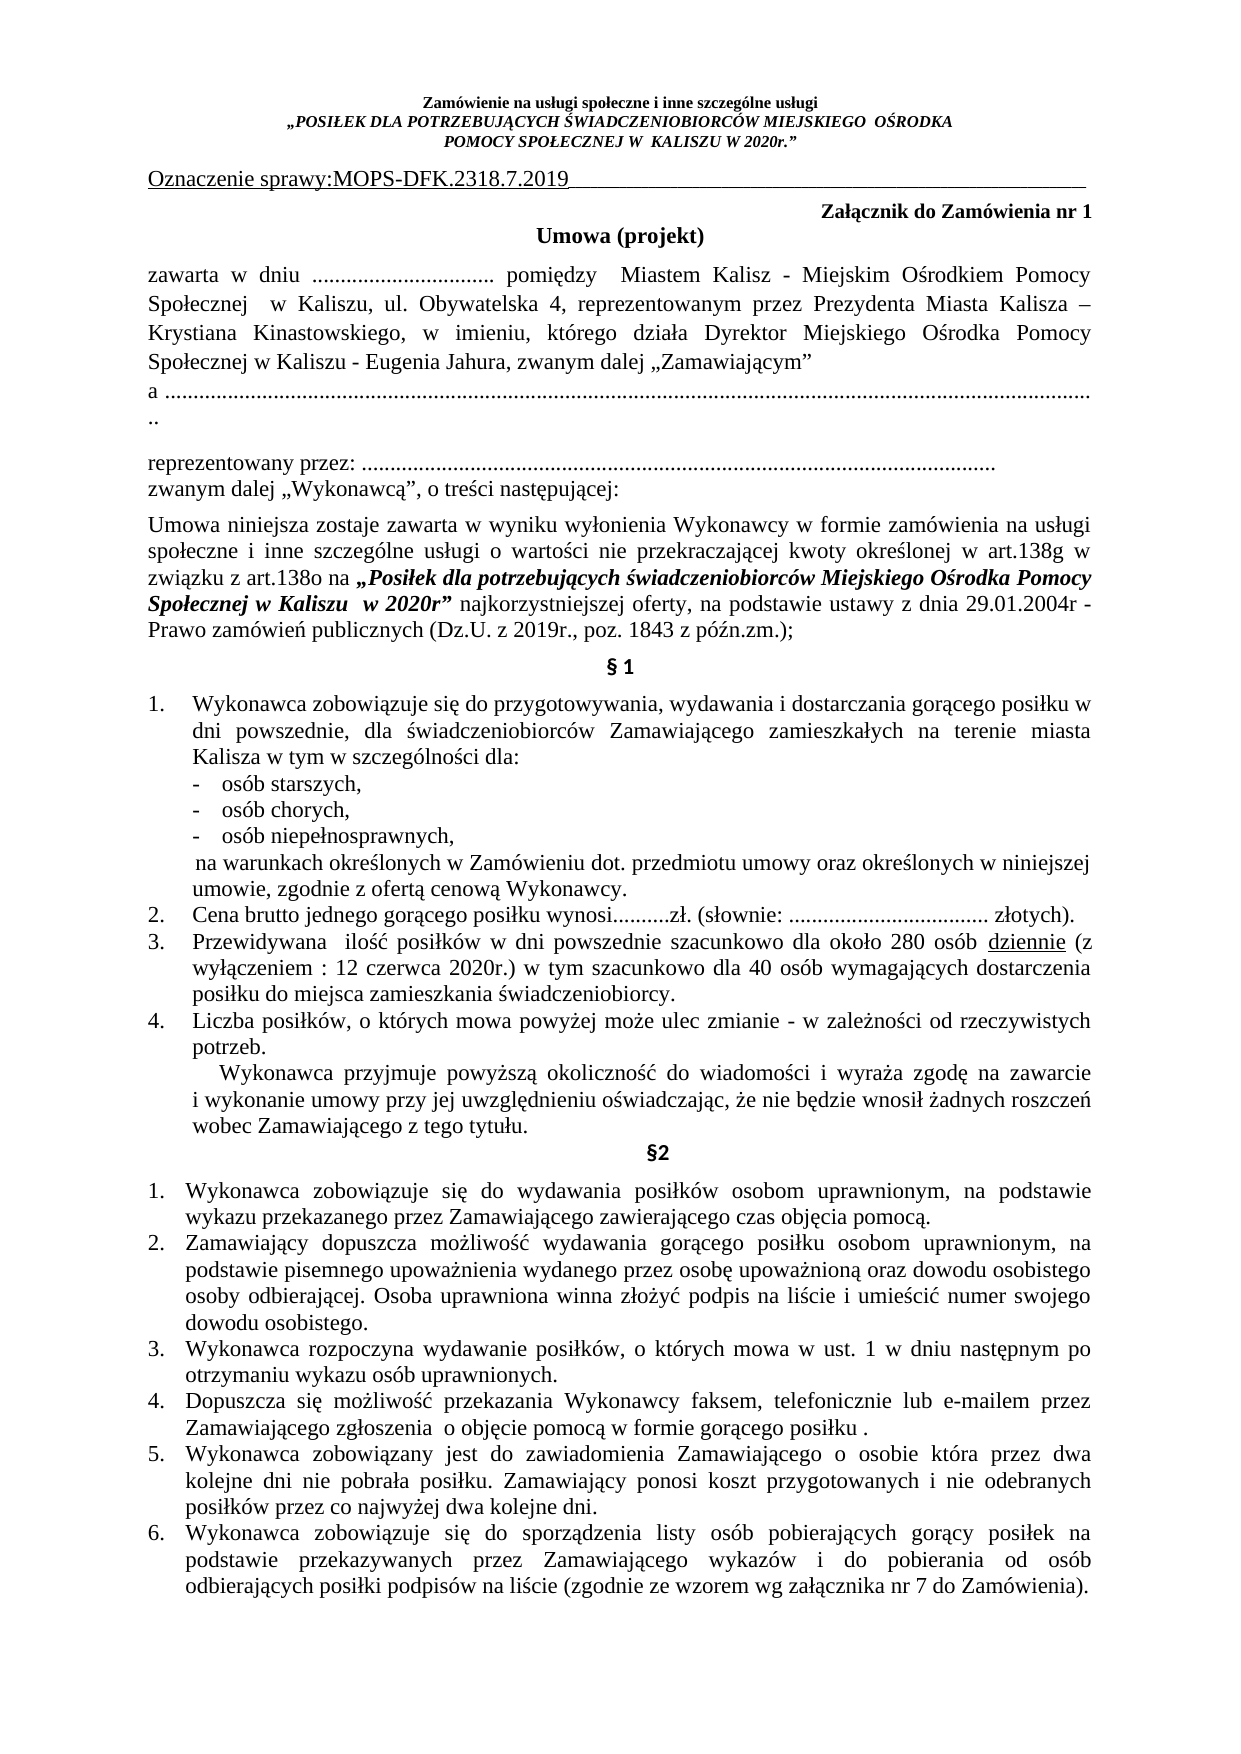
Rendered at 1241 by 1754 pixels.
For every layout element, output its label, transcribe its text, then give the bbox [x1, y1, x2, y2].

list osób niepełnosprawnych, [192, 822, 1092, 849]
text reprezentowany przez: ............................................................................................................... [148, 449, 1092, 475]
list Wykonawca zobowiązuje się do sporządzenia listy osób pobierających gorący posiłek na podstawie przekazywanych przez Zamawiającego wykazów i do pobierania od osób odbierających posiłki podpisów na liście (zgodnie ze wzorem wg załącznika nr 7 do Zamówienia). [148, 1519, 1092, 1598]
list Liczba posiłków, o których mowa powyżej może ulec zmianie - w zależności od rzeczywistych potrzeb. [148, 1007, 1092, 1059]
text na warunkach określonych w Zamówieniu dot. przedmiotu umowy oraz określonych w niniejszej umowie, zgodnie z ofertą cenową Wykonawcy. [148, 849, 1092, 901]
text a .................................................................................................................................................................... [148, 377, 1092, 429]
list Wykonawca zobowiązany jest do zawiadomienia Zamawiającego o osobie która przez dwa kolejne dni nie pobrała posiłku. Zamawiający ponosi koszt przygotowanych i nie odebranych posiłków przez co najwyżej dwa kolejne dni. [148, 1440, 1092, 1519]
text Umowa niniejsza zostaje zawarta w wyniku wyłonienia Wykonawcy w formie zamówienia na usługi społeczne i inne szczególne usługi o wartości nie przekraczającej kwoty określonej w art.138g w związku z art.138o na „Posiłek dla potrzebujących świadczeniobiorców Miejskiego Ośrodka Pomocy Społecznej w Kaliszu w 2020r” najkorzystniejszej oferty, na podstawie ustawy z dnia 29.01.2004r - Prawo zamówień publicznych (Dz.U. z 2019r., poz. 1843 z późn.zm.); [148, 511, 1092, 643]
list Przewidywana ilość posiłków w dni powszednie szacunkowo dla około 280 osób dziennie (z wyłączeniem : 12 czerwca 2020r.) w tym szacunkowo dla 40 osób wymagających dostarczenia posiłku do miejsca zamieszkania świadczeniobiorcy. [148, 928, 1092, 1007]
list Wykonawca rozpoczyna wydawanie posiłków, o których mowa w ust. 1 w dniu następnym po otrzymaniu wykazu osób uprawnionych. [148, 1335, 1092, 1388]
list osób starszych, [192, 769, 1092, 796]
list Zamawiający dopuszcza możliwość wydawania gorącego posiłku osobom uprawnionym, na podstawie pisemnego upoważnienia wydanego przez osobę upoważnioną oraz dowodu osobistego osoby odbierającej. Osoba uprawniona winna złożyć podpis na liście i umieścić numer swojego dowodu osobistego. [148, 1229, 1092, 1335]
text zawarta w dniu ................................ pomiędzy Miastem Kalisz - Miejskim Ośrodkiem Pomocy Społecznej w Kaliszu, ul. Obywatelska 4, reprezentowanym przez Prezydenta Miasta Kalisza – Krystiana Kinastowskiego, w imieniu, którego działa Dyrektor Miejskiego Ośrodka Pomocy Społecznej w Kaliszu - Eugenia Jahura, zwanym dalej „Zamawiającym” [148, 261, 1092, 374]
text §2 [223, 1138, 1092, 1167]
list Wykonawca zobowiązuje się do wydawania posiłków osobom uprawnionym, na podstawie wykazu przekazanego przez Zamawiającego zawierającego czas objęcia pomocą. [148, 1177, 1092, 1229]
text zwanym dalej „Wykonawcą”, o treści następującej: [148, 475, 1092, 501]
title Załącznik do Zamówienia nr 1 [148, 198, 1092, 223]
list Cena brutto jednego gorącego posiłku wynosi..........zł. (słownie: ................................... złotych). [148, 901, 1092, 928]
text § 1 [148, 652, 1092, 680]
title Umowa (projekt) [148, 223, 1092, 249]
text Wykonawca przyjmuje powyższą okoliczność do wiadomości i wyraża zgodę na zawarcie i wykonanie umowy przy jej uwzględnieniu oświadczając, że nie będzie wnosił żadnych roszczeń wobec Zamawiającego z tego tytułu. [148, 1059, 1092, 1138]
list Wykonawca zobowiązuje się do przygotowywania, wydawania i dostarczania gorącego posiłku w dni powszednie, dla świadczeniobiorców Zamawiającego zamieszkałych na terenie miasta Kalisza w tym w szczególności dla: [148, 691, 1092, 769]
list Dopuszcza się możliwość przekazania Wykonawcy faksem, telefonicznie lub e-mailem przez Zamawiającego zgłoszenia o objęcie pomocą w formie gorącego posiłku . [148, 1388, 1092, 1440]
list osób chorych, [192, 796, 1092, 822]
